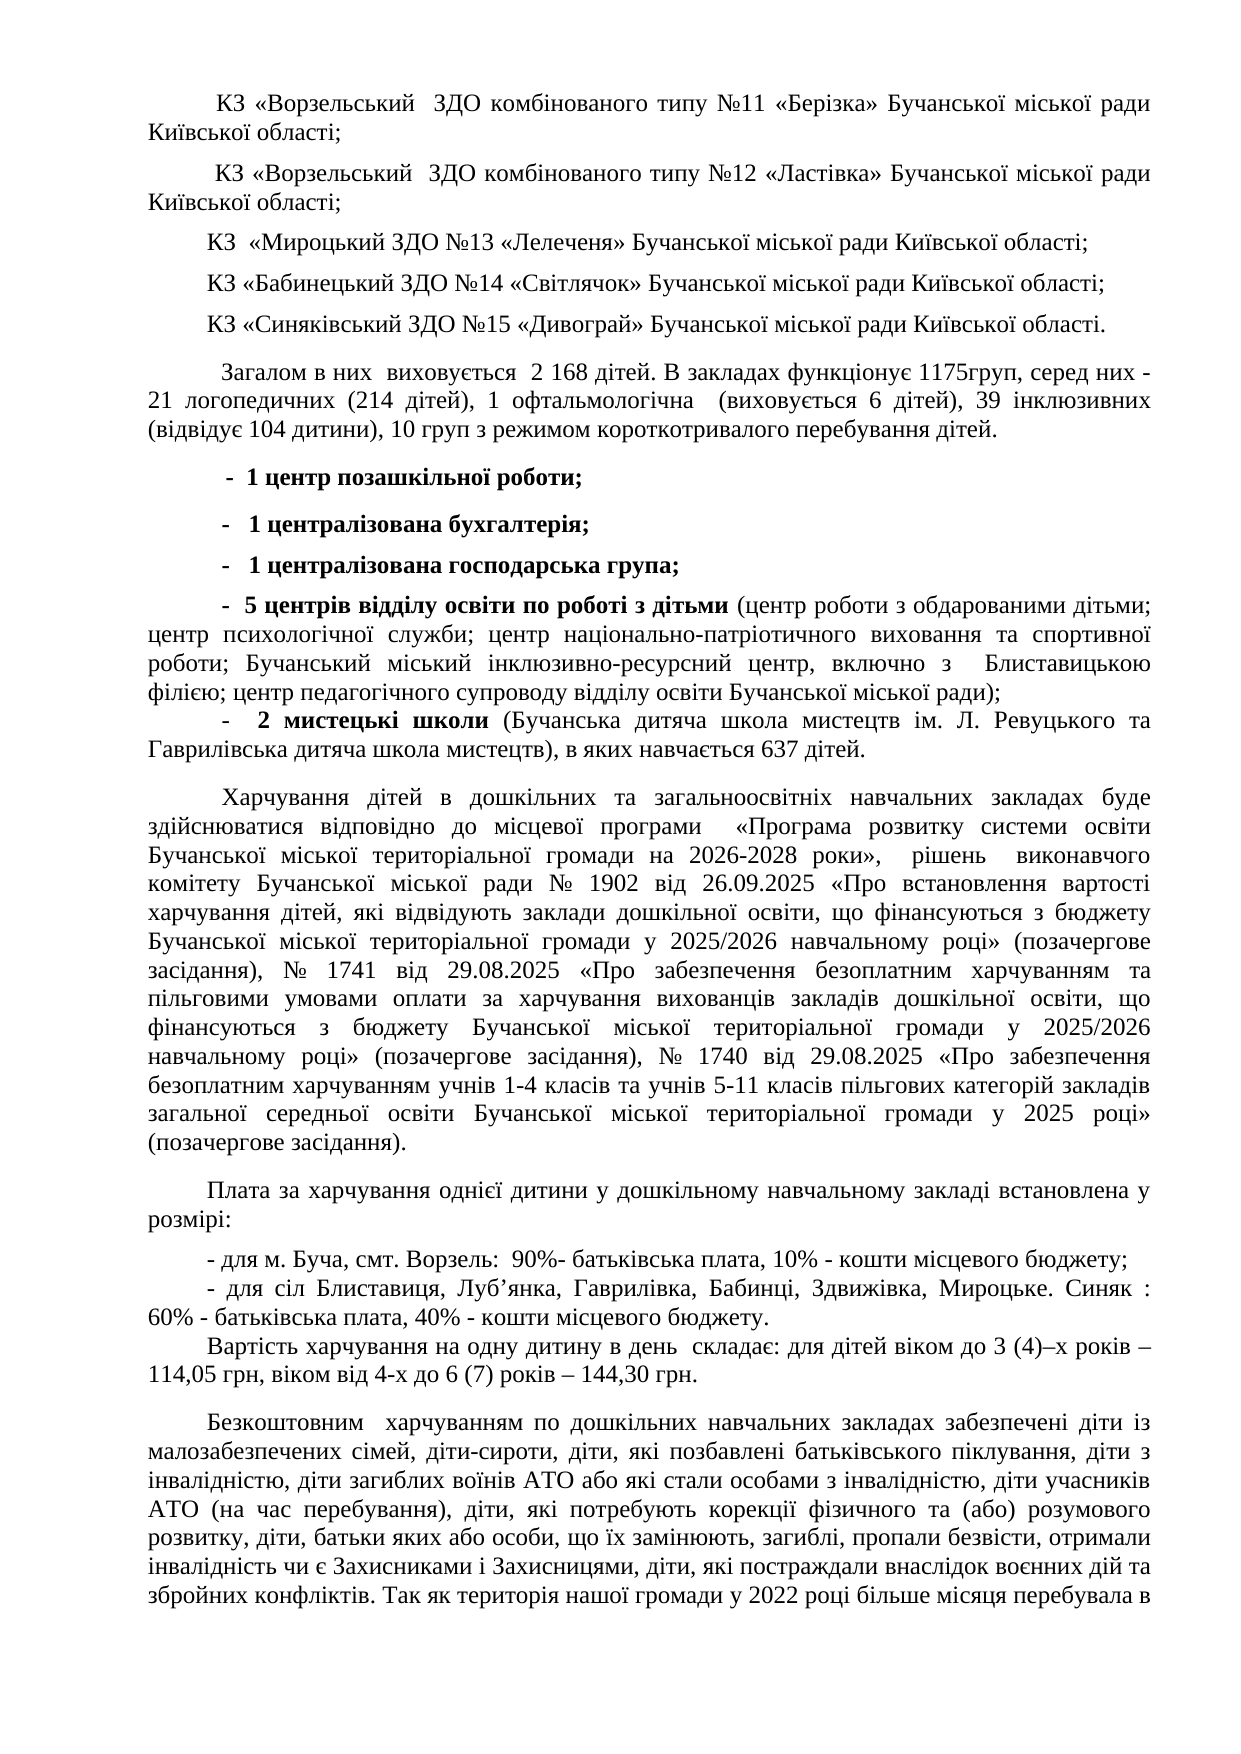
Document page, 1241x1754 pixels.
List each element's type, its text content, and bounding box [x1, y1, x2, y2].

text Загалом в них виховується 2 168 дітей. В закладах функціонує 1175груп, серед них - 21 логопедичних (214 дітей), 1 офтальмологічна (виховується 6 дітей), 39 інклюзивних (відвідує 104 дитини), 10 груп з режимом короткотривалого перебування дітей. [148, 357, 1152, 443]
text КЗ «Ворзельський ЗДО комбінованого типу №11 «Берізка» Бучанської міської ради Київської області; [148, 88, 1152, 146]
text Харчування дітей в дошкільних та загальноосвітніх навчальних закладах буде здійснюватися відповідно до місцевої програми «Програма розвитку системи освіти Бучанської міської територіальної громади на 2026-2028 роки», рішень виконавчого комітету Бучанської міської ради № 1902 від 26.09.2025 «Про встановлення вартості харчування дітей, які відвідують заклади дошкільної освіти, що фінансуються з бюджету Бучанської міської територіальної громади у 2025/2026 навчальному році» (позачергове засідання), № 1741 від 29.08.2025 «Про забезпечення безоплатним харчуванням та пільговими умовами оплати за харчування вихованців закладів дошкільної освіти, що фінансуються з бюджету Бучанської міської територіальної громади у 2025/2026 навчальному році» (позачергове засідання), № 1740 від 29.08.2025 «Про забезпечення безоплатним харчуванням учнів 1-4 класів та учнів 5-11 класів пільгових категорій закладів загальної середньої освіти Бучанської міської територіальної громади у 2025 році» (позачергове засідання). [148, 782, 1152, 1156]
text - для сіл Блиставиця, Луб’янка, Гаврилівка, Бабинці, Здвижівка, Мироцьке. Синяк : 60% - батьківська плата, 40% - кошти місцевого бюджету. [148, 1273, 1152, 1331]
text КЗ «Мироцький ЗДО №13 «Лелеченя» Бучанської міської ради Київської області; [148, 227, 1152, 256]
text Плата за харчування однієї дитини у дошкільному навчальному закладі встановлена у розмірі: [148, 1175, 1152, 1233]
text Вартість харчування на одну дитину в день складає: для дітей віком до 3 (4)–х років – 114,05 грн, віком від 4-х до 6 (7) років – 144,30 грн. [148, 1331, 1152, 1388]
text - 1 централізована господарська група; [148, 550, 1152, 578]
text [148, 1407, 1152, 1609]
text - 1 центр позашкільної роботи; [207, 462, 1152, 491]
text КЗ «Ворзельський ЗДО комбінованого типу №12 «Ластівка» Бучанської міської ради Київської області; [148, 158, 1152, 216]
text КЗ «Бабинецький ЗДО №14 «Світлячок» Бучанської міської ради Київської області; [148, 268, 1152, 297]
text - 2 мистецькі школи (Бучанська дитяча школа мистецтв ім. Л. Ревуцького та Гаврилівська дитяча школа мистецтв), в яких навчається 637 дітей. [148, 706, 1152, 763]
text - 1 централізована бухгалтерія; [148, 509, 1152, 538]
text КЗ «Синяківський ЗДО №15 «Дивограй» Бучанської міської ради Київської області. [148, 309, 1152, 338]
text - 5 центрів відділу освіти по роботі з дітьми (центр роботи з обдарованими дітьми; центр психологічної служби; центр національно-патріотичного виховання та спортивної роботи; Бучанський міський інклюзивно-ресурсний центр, включно з Блиставицькою філією; центр педагогічного супроводу відділу освіти Бучанської міської ради); [148, 591, 1152, 706]
text - для м. Буча, смт. Ворзель: 90%- батьківська плата, 10% - кошти місцевого бюджету; [148, 1244, 1152, 1273]
